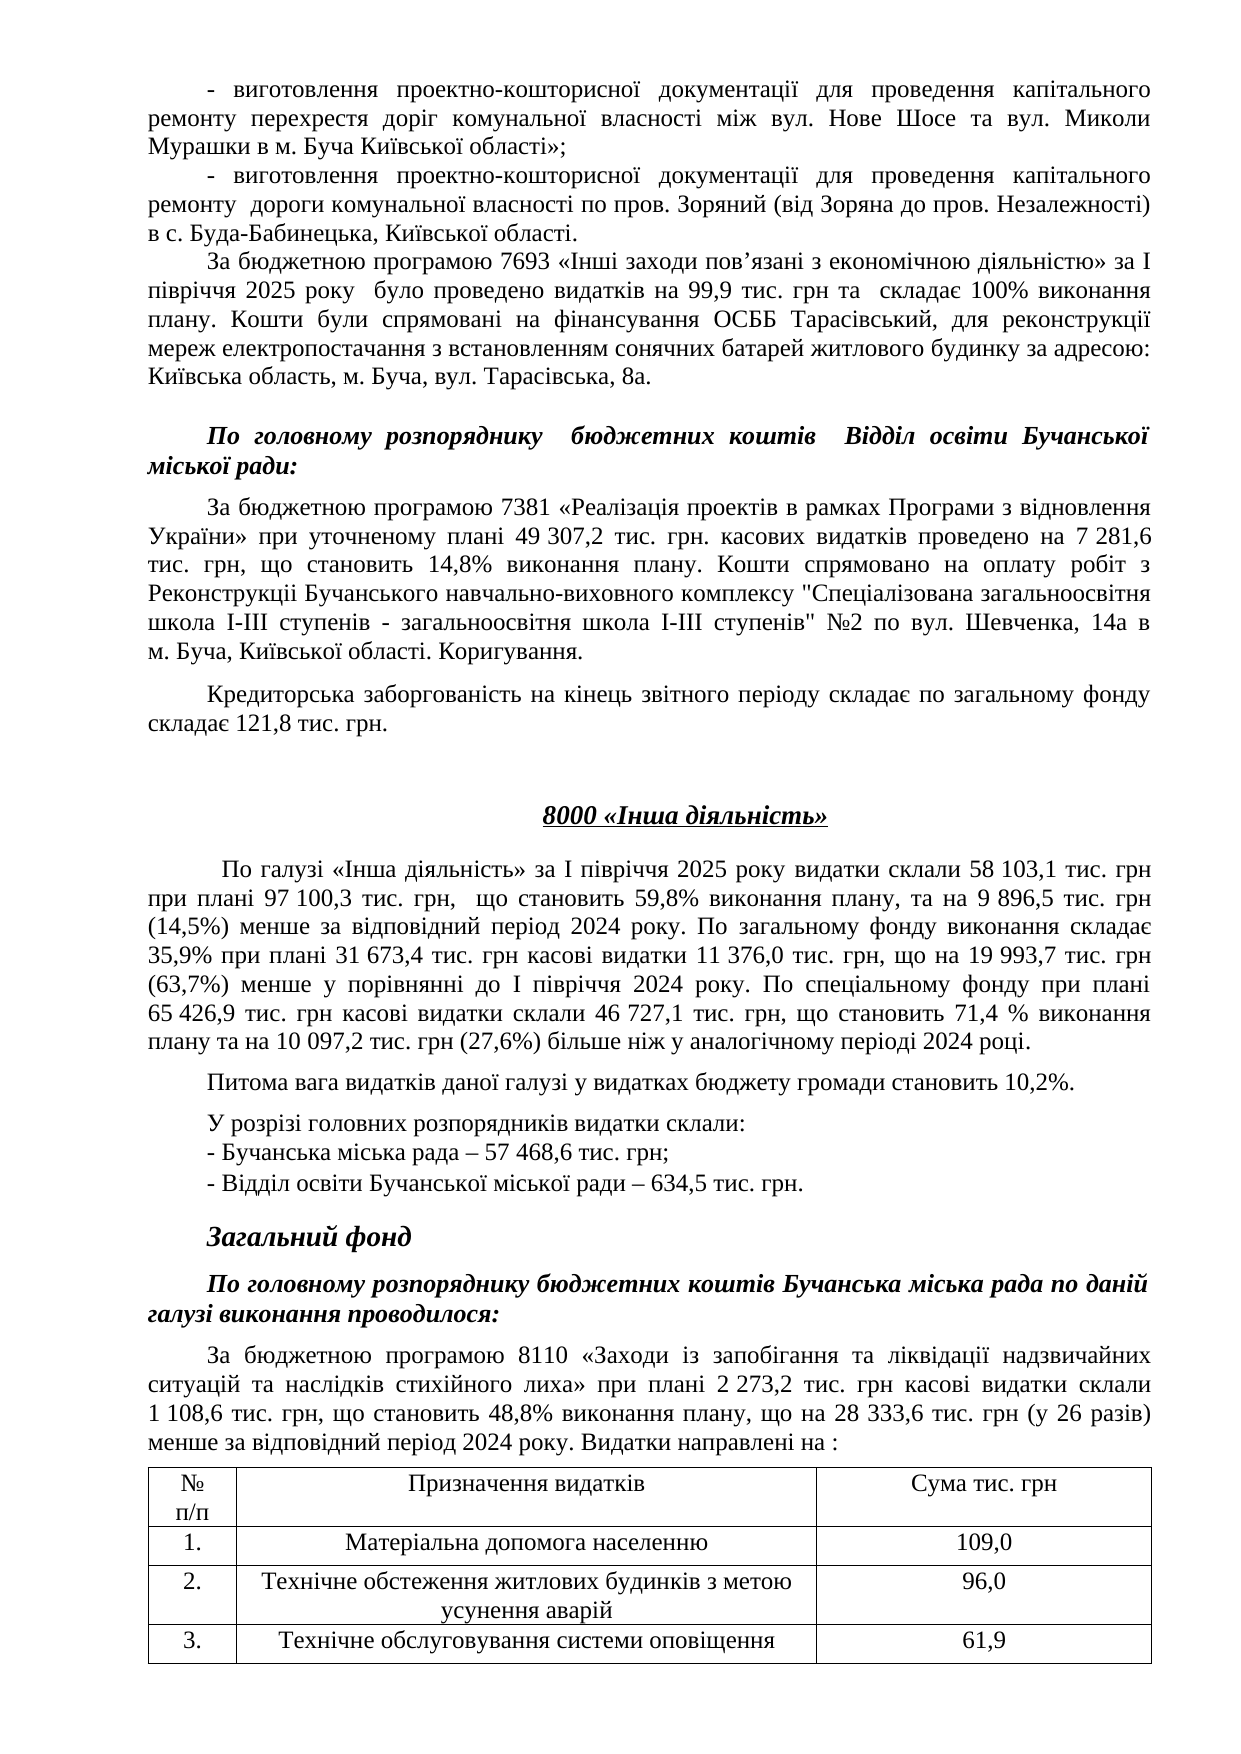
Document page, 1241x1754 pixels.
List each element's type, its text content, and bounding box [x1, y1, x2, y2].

text Питома вага видатків даної галузі у видатках бюджету громади становить 10,2%. [148, 1067, 1152, 1096]
table_cell Матеріальна допомога населенню [237, 1527, 816, 1565]
text За бюджетною програмою 7381 «Реалізація проектів в рамках Програми з відновлення України» при уточненому плані 49 307,2 тис. грн. касових видатків проведено на 7 281,6 тис. грн, що становить 14,8% виконання плану. Кошти спрямовано на оплату робіт з Реконструкціі Бучанського навчально-виховного комплексу "Спеціалізована загальноосвітня школа І-ІІІ ступенів - загальноосвітня школа І-ІІІ ступенів" №2 по вул. Шевченка, 14а в м. Буча, Київської області. Коригування. [148, 492, 1152, 664]
table_cell 61,9 [817, 1625, 1151, 1663]
table_cell 3. [149, 1625, 236, 1663]
text Загальний фонд [148, 1219, 1152, 1253]
text У розрізі головних розпорядників видатки склали: [148, 1108, 1152, 1137]
table_header № п/п [149, 1468, 236, 1526]
table_cell 2. [149, 1566, 236, 1624]
table_cell 109,0 [817, 1527, 1151, 1565]
text Кредиторська заборгованість на кінець звітного періоду складає по загальному фонду складає 121,8 тис. грн. [148, 679, 1152, 736]
list Бучанська міська рада – 57 468,6 тис. грн; [148, 1137, 1152, 1165]
table_cell Технічне обслуговування системи оповіщення [237, 1625, 816, 1663]
table_cell 1. [149, 1527, 236, 1565]
table_cell 96,0 [817, 1566, 1151, 1624]
list Відділ освіти Бучанської міської ради – 634,5 тис. грн. [148, 1168, 1152, 1196]
table_header Сума тис. грн [817, 1468, 1151, 1526]
text За бюджетною програмою 7693 «Інші заходи пов’язані з економічною діяльністю» за І півріччя 2025 року було проведено видатків на 99,9 тис. грн та складає 100% виконання плану. Кошти були спрямовані на фінансування ОСББ Тарасівський, для реконструкції мереж електропостачання з встановленням сонячних батарей житлового будинку за адресою: Київська область, м. Буча, вул. Тарасівська, 8а. [148, 246, 1152, 390]
table_cell Технічне обстеження житлових будинків з метою усунення аварій [237, 1566, 816, 1624]
text По галузі «Інша діяльність» за І півріччя 2025 року видатки склали 58 103,1 тис. грн при плані 97 100,3 тис. грн, що становить 59,8% виконання плану, та на 9 896,5 тис. грн (14,5%) менше за відповідний період 2024 року. По загальному фонду виконання складає 35,9% при плані 31 673,4 тис. грн касові видатки 11 376,0 тис. грн, що на 19 993,7 тис. грн (63,7%) менше у порівнянні до І півріччя 2024 року. По спеціальному фонду при плані 65 426,9 тис. грн касові видатки склали 46 727,1 тис. грн, що становить 71,4 % виконання плану та на 10 097,2 тис. грн (27,6%) більше ніж у аналогічному періоді 2024 році. [148, 854, 1152, 1055]
text 8000 «Інша діяльність» [148, 799, 1152, 830]
text За бюджетною програмою 8110 «Заходи із запобігання та ліквідації надзвичайних ситуацій та наслідків стихійного лиха» при плані 2 273,2 тис. грн касові видатки склали 1 108,6 тис. грн, що становить 48,8% виконання плану, що на 28 333,6 тис. грн (у 26 разів) менше за відповідний період 2024 року. Видатки направлені на : [148, 1340, 1152, 1455]
text - виготовлення проектно-кошторисної документації для проведення капітального ремонту перехрестя доріг комунальної власності між вул. Нове Шосе та вул. Миколи Мурашки в м. Буча Київської області»; [148, 74, 1152, 160]
table_header Призначення видатків [237, 1468, 816, 1526]
text - виготовлення проектно-кошторисної документації для проведення капітального ремонту дороги комунальної власності по пров. Зоряний (від Зоряна до пров. Незалежності) в с. Буда-Бабинецька, Київської області. [148, 160, 1152, 246]
text По головному розпоряднику бюджетних коштів Бучанська міська рада по даній галузі виконання проводилося: [148, 1268, 1152, 1328]
text По головному розпоряднику бюджетних коштів Відділ освіти Бучанської міської ради: [148, 420, 1152, 480]
